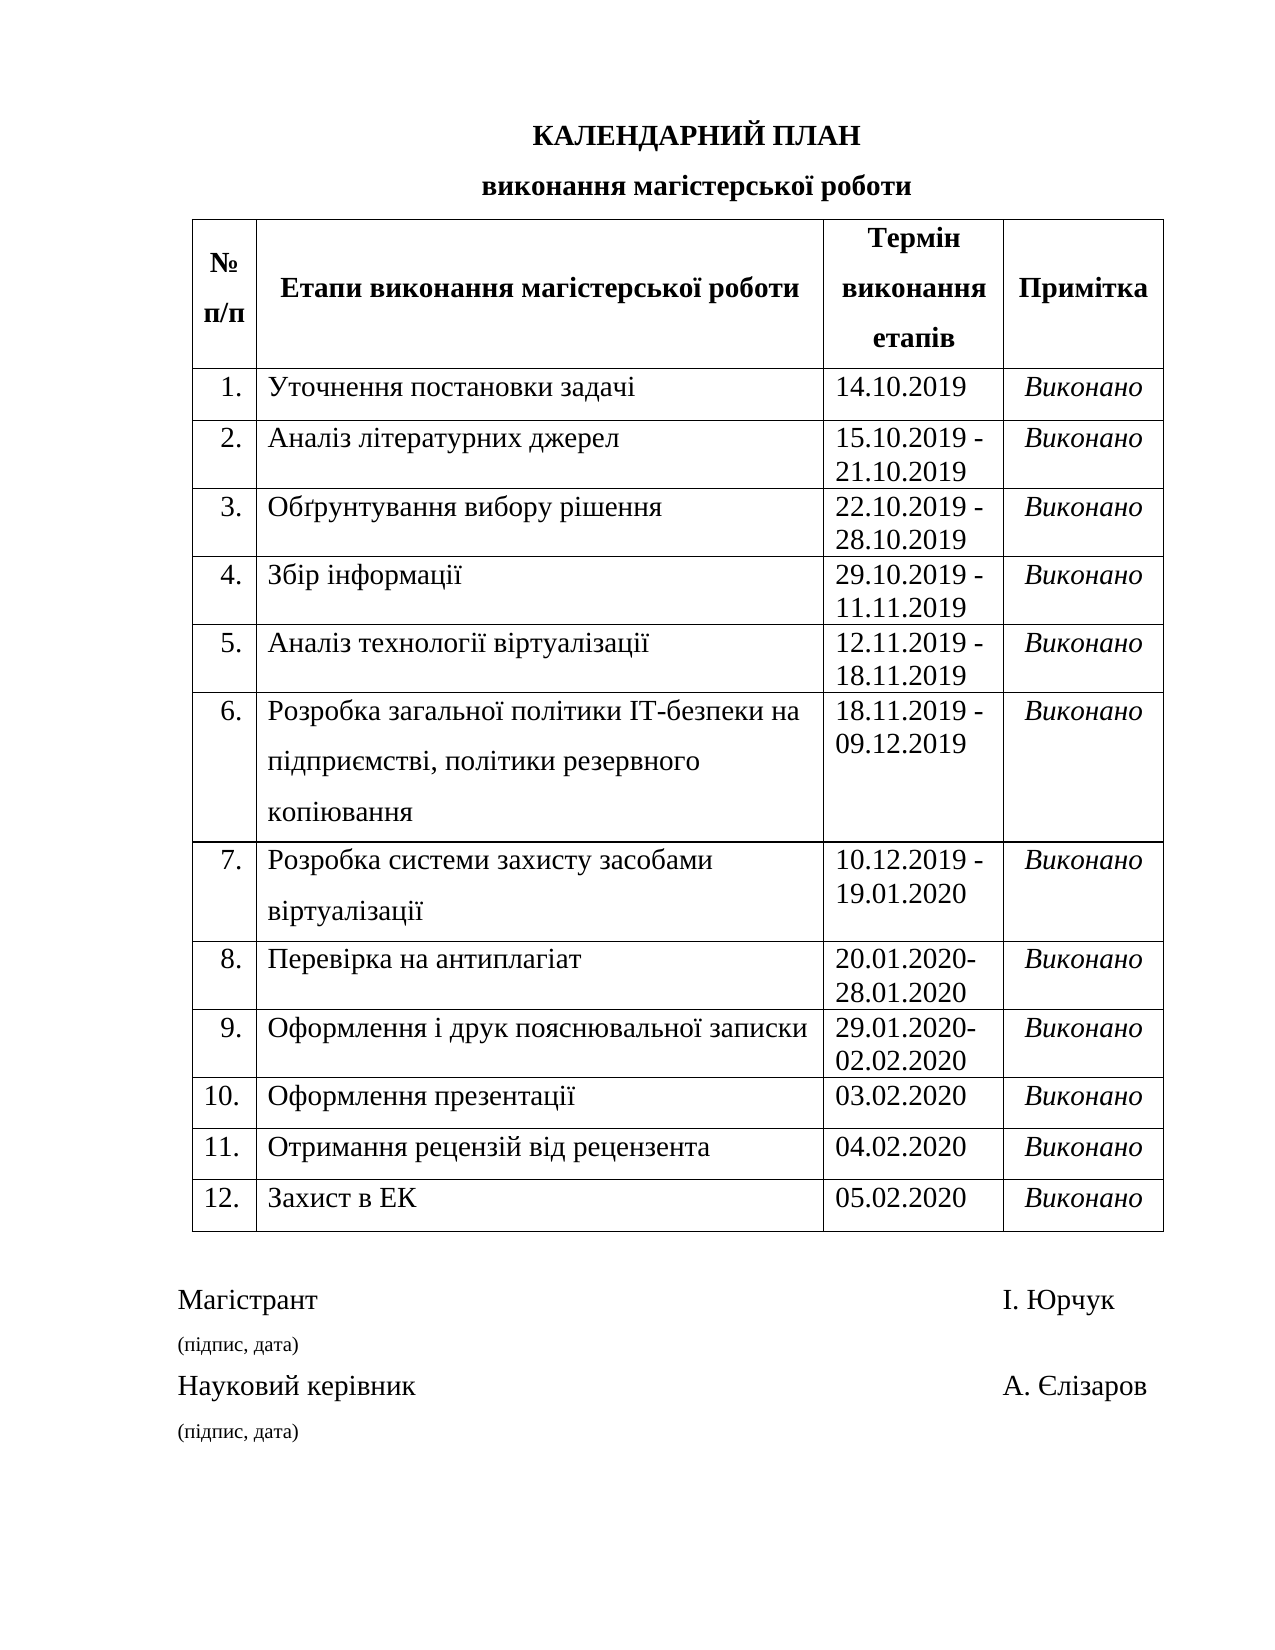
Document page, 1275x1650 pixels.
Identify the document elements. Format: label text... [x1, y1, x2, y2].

table_cell Виконано [1004, 557, 1163, 624]
table_cell [193, 942, 256, 1009]
table_cell [193, 421, 256, 488]
table_cell Виконано [1004, 1010, 1163, 1077]
table_cell [193, 369, 256, 419]
table_cell Виконано [1004, 625, 1163, 692]
table_cell Виконано [1004, 489, 1163, 556]
table_cell Захист в ЕК [257, 1180, 823, 1231]
table_cell Аналіз літературних джерел [257, 421, 823, 488]
table_cell Обґрунтування вибору рішення [257, 489, 823, 556]
table_cell Виконано [1004, 369, 1163, 419]
table_cell Отримання рецензій від рецензента [257, 1129, 823, 1179]
table_cell [193, 1078, 256, 1128]
table_cell [193, 489, 256, 556]
table_cell Уточнення постановки задачі [257, 369, 823, 419]
table_cell Оформлення презентації [257, 1078, 823, 1128]
table_cell 10.12.2019 -19.01.2020 [824, 843, 1003, 941]
text виконання магістерської роботи [177, 168, 1216, 202]
table_cell Виконано [1004, 421, 1163, 488]
table_cell Аналіз технології віртуалізації [257, 625, 823, 692]
table_cell [193, 625, 256, 692]
table_header Термін виконання етапів [824, 220, 1003, 368]
text Магістрант І. Юрчук [177, 1282, 1216, 1316]
table_cell Виконано [1004, 843, 1163, 941]
table_cell 29.01.2020-02.02.2020 [824, 1010, 1003, 1077]
table_cell Виконано [1004, 1180, 1163, 1231]
table_cell [193, 1129, 256, 1179]
table_cell 18.11.2019 -09.12.2019 [824, 693, 1003, 841]
table_header Етапи виконання магістерської роботи [257, 220, 823, 368]
table_cell Розробка системи захисту засобами віртуалізації [257, 843, 823, 941]
text (підпис, дата) [177, 1332, 1216, 1356]
table_cell 22.10.2019 -28.10.2019 [824, 489, 1003, 556]
table_cell [193, 843, 256, 941]
table_cell [193, 557, 256, 624]
table_cell 03.02.2020 [824, 1078, 1003, 1128]
table_cell Перевірка на антиплагіат [257, 942, 823, 1009]
table_cell [193, 693, 256, 841]
table_cell Оформлення і друк пояснювальної записки [257, 1010, 823, 1077]
text Науковий керівник А. Єлізаров [177, 1368, 1216, 1402]
table_cell Виконано [1004, 1078, 1163, 1128]
table_cell 15.10.2019 -21.10.2019 [824, 421, 1003, 488]
text (підпис, дата) [177, 1419, 1216, 1443]
table_header Примітка [1004, 220, 1163, 368]
table_cell Виконано [1004, 1129, 1163, 1179]
table_cell Розробка загальної політики ІТ-безпеки на підприємстві, політики резервного копіювання [257, 693, 823, 841]
table_cell 12.11.2019 -18.11.2019 [824, 625, 1003, 692]
text КАЛЕНДАРНИЙ ПЛАН [177, 118, 1216, 152]
table_cell [193, 1010, 256, 1077]
table_cell 04.02.2020 [824, 1129, 1003, 1179]
table_cell 14.10.2019 [824, 369, 1003, 419]
table_cell 05.02.2020 [824, 1180, 1003, 1231]
table_cell 20.01.2020-28.01.2020 [824, 942, 1003, 1009]
table_cell Збір інформації [257, 557, 823, 624]
table_cell [193, 1180, 256, 1231]
table_header № п/п [193, 220, 256, 368]
table_cell Виконано [1004, 942, 1163, 1009]
table_cell Виконано [1004, 693, 1163, 841]
table_cell 29.10.2019 -11.11.2019 [824, 557, 1003, 624]
